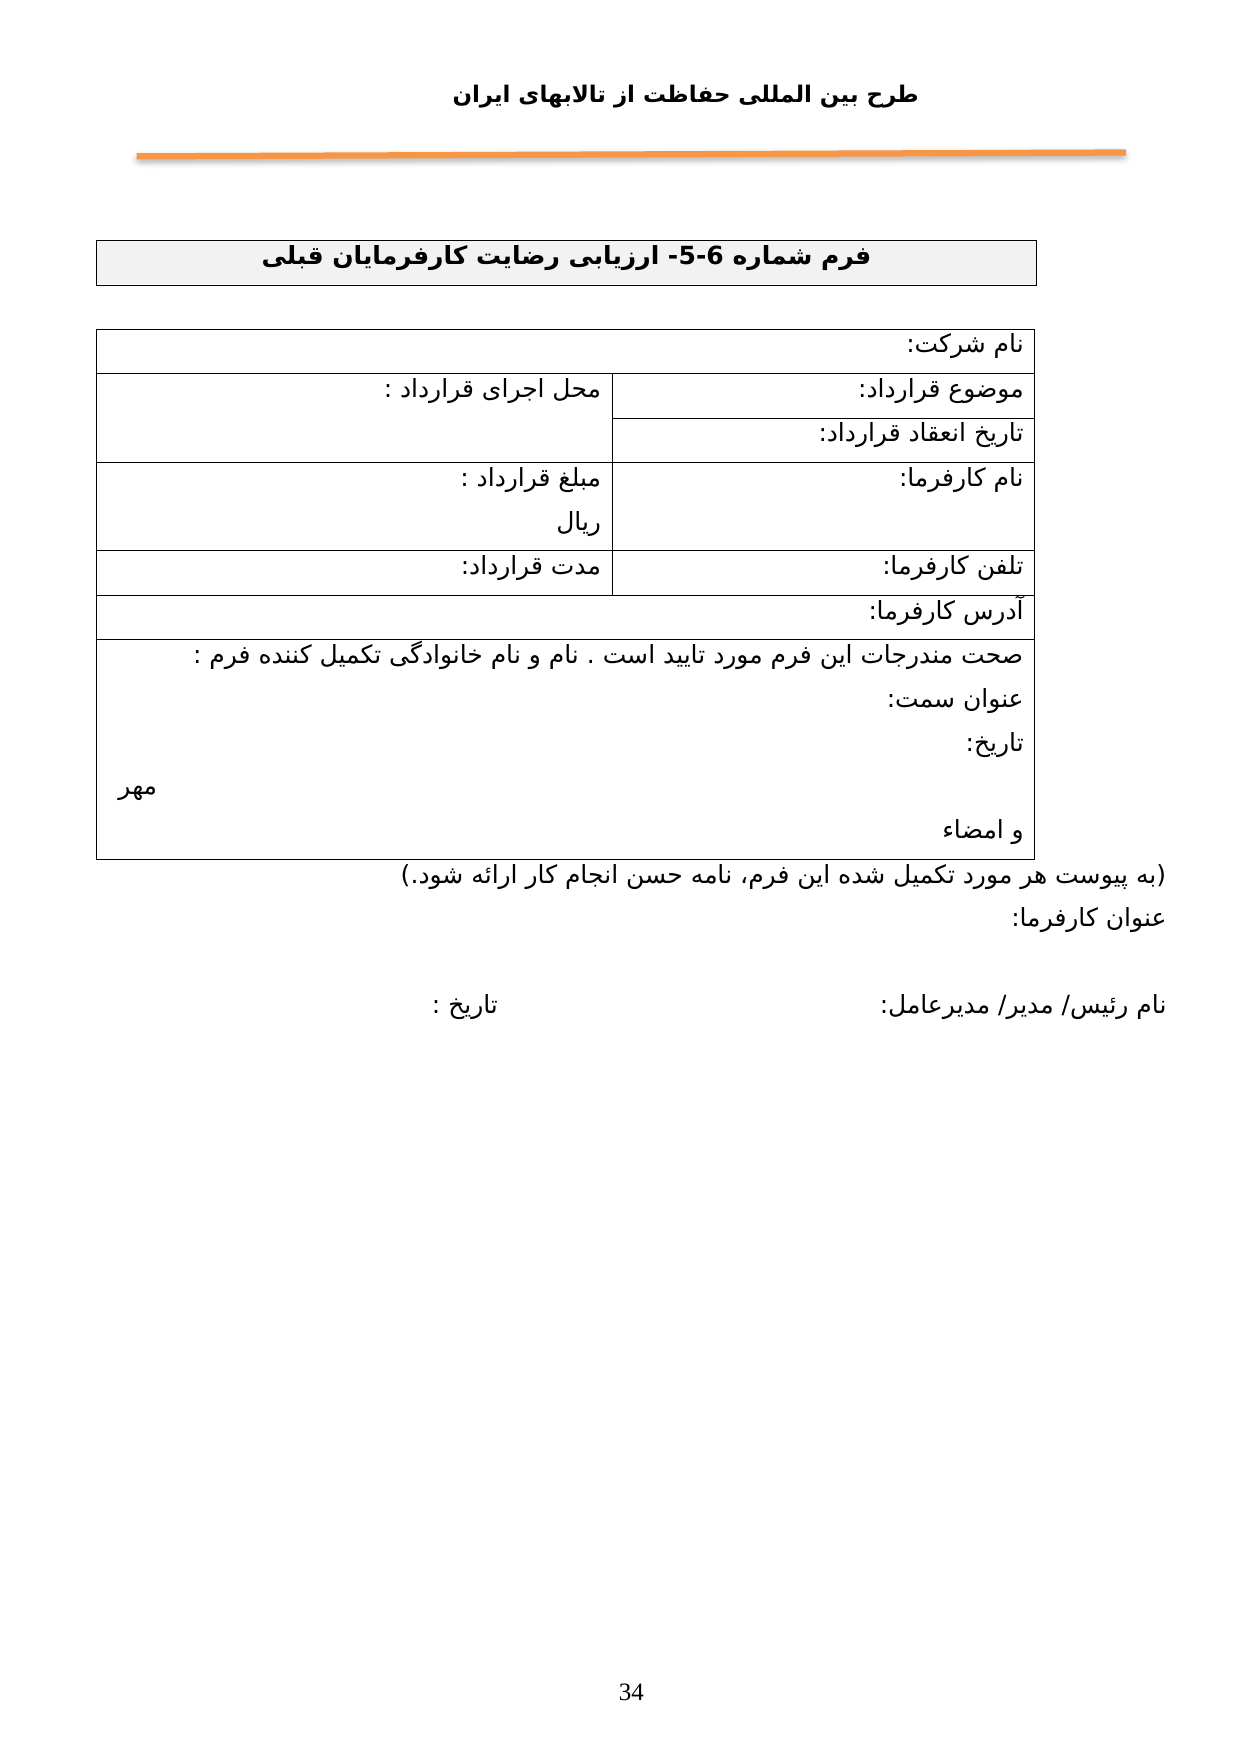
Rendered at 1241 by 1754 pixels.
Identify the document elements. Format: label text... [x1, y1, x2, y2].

table_cell موضوع قرارداد: [613, 374, 1034, 418]
table_cell صحت مندرجات این فرم مورد تایید است . نام و نام خانوادگی تکمیل کننده فرم : عنوان سمت: تاریخ: مهرو امضاء [97, 640, 1034, 859]
table_header نام شرکت: [97, 330, 1034, 373]
text نام رئیس/ مدیر/ مدیرعامل: تاریخ : [96, 990, 1167, 1019]
table_cell محل اجرای قرارداد : [97, 374, 612, 462]
table_header فرم شماره 6-5- ارزیابی رضایت کارفرمایان قبلی [97, 241, 1036, 284]
table_cell نام کارفرما: [613, 463, 1034, 550]
table_cell تاریخ انعقاد قرارداد: [613, 419, 1034, 462]
table_cell آدرس کارفرما: [97, 596, 1034, 639]
text عنوان کارفرما: [96, 903, 1167, 933]
table_cell مبلغ قرارداد : ریال [97, 463, 612, 550]
table_cell مدت قرارداد: [97, 551, 612, 595]
table_cell تلفن کارفرما: [613, 551, 1034, 595]
text (به پیوست هر مورد تکمیل شده این فرم، نامه حسن انجام کار ارائه شود.) [96, 860, 1167, 889]
